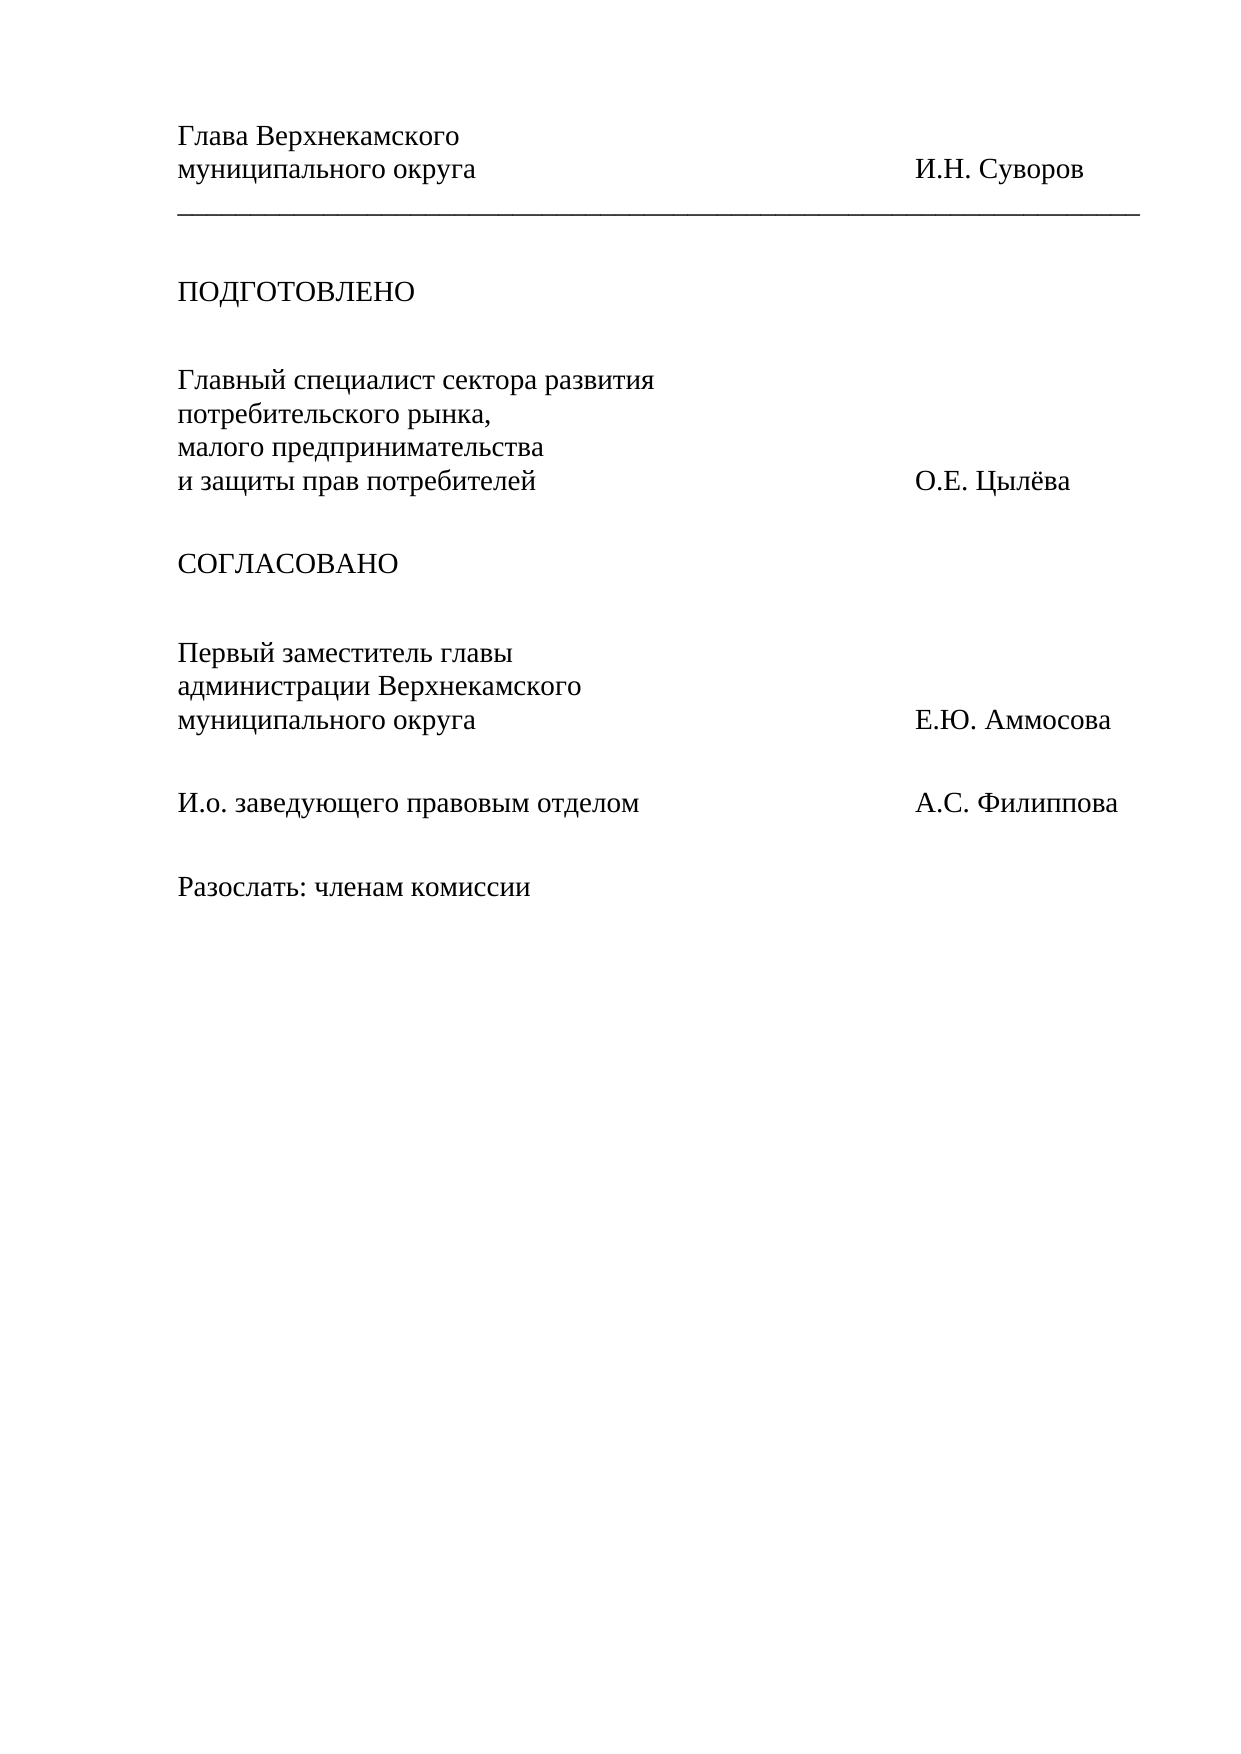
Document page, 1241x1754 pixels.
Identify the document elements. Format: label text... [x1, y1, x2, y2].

text малого предпринимательства [177, 429, 1152, 463]
text Разослать: членам комиссии [177, 869, 1152, 903]
text и защиты прав потребителей О.Е. Цылёва [177, 463, 1152, 496]
text Главный специалист сектора развития [177, 362, 1152, 396]
text Первый заместитель главы [177, 635, 1152, 668]
text Глава Верхнекамского [177, 118, 1152, 152]
text муниципального округа Е.Ю. Аммосова [177, 702, 1152, 736]
text потребительского рынка, [177, 396, 1152, 429]
text И.о. заведующего правовым отделом А.С. Филиппова [177, 786, 1152, 819]
text ПОДГОТОВЛЕНО [177, 274, 1152, 307]
text муниципального округа И.Н. Суворов [177, 152, 1152, 185]
text __________________________________________________________________ [177, 185, 1152, 219]
text СОГЛАСОВАНО [177, 546, 1152, 580]
text администрации Верхнекамского [177, 668, 1152, 702]
